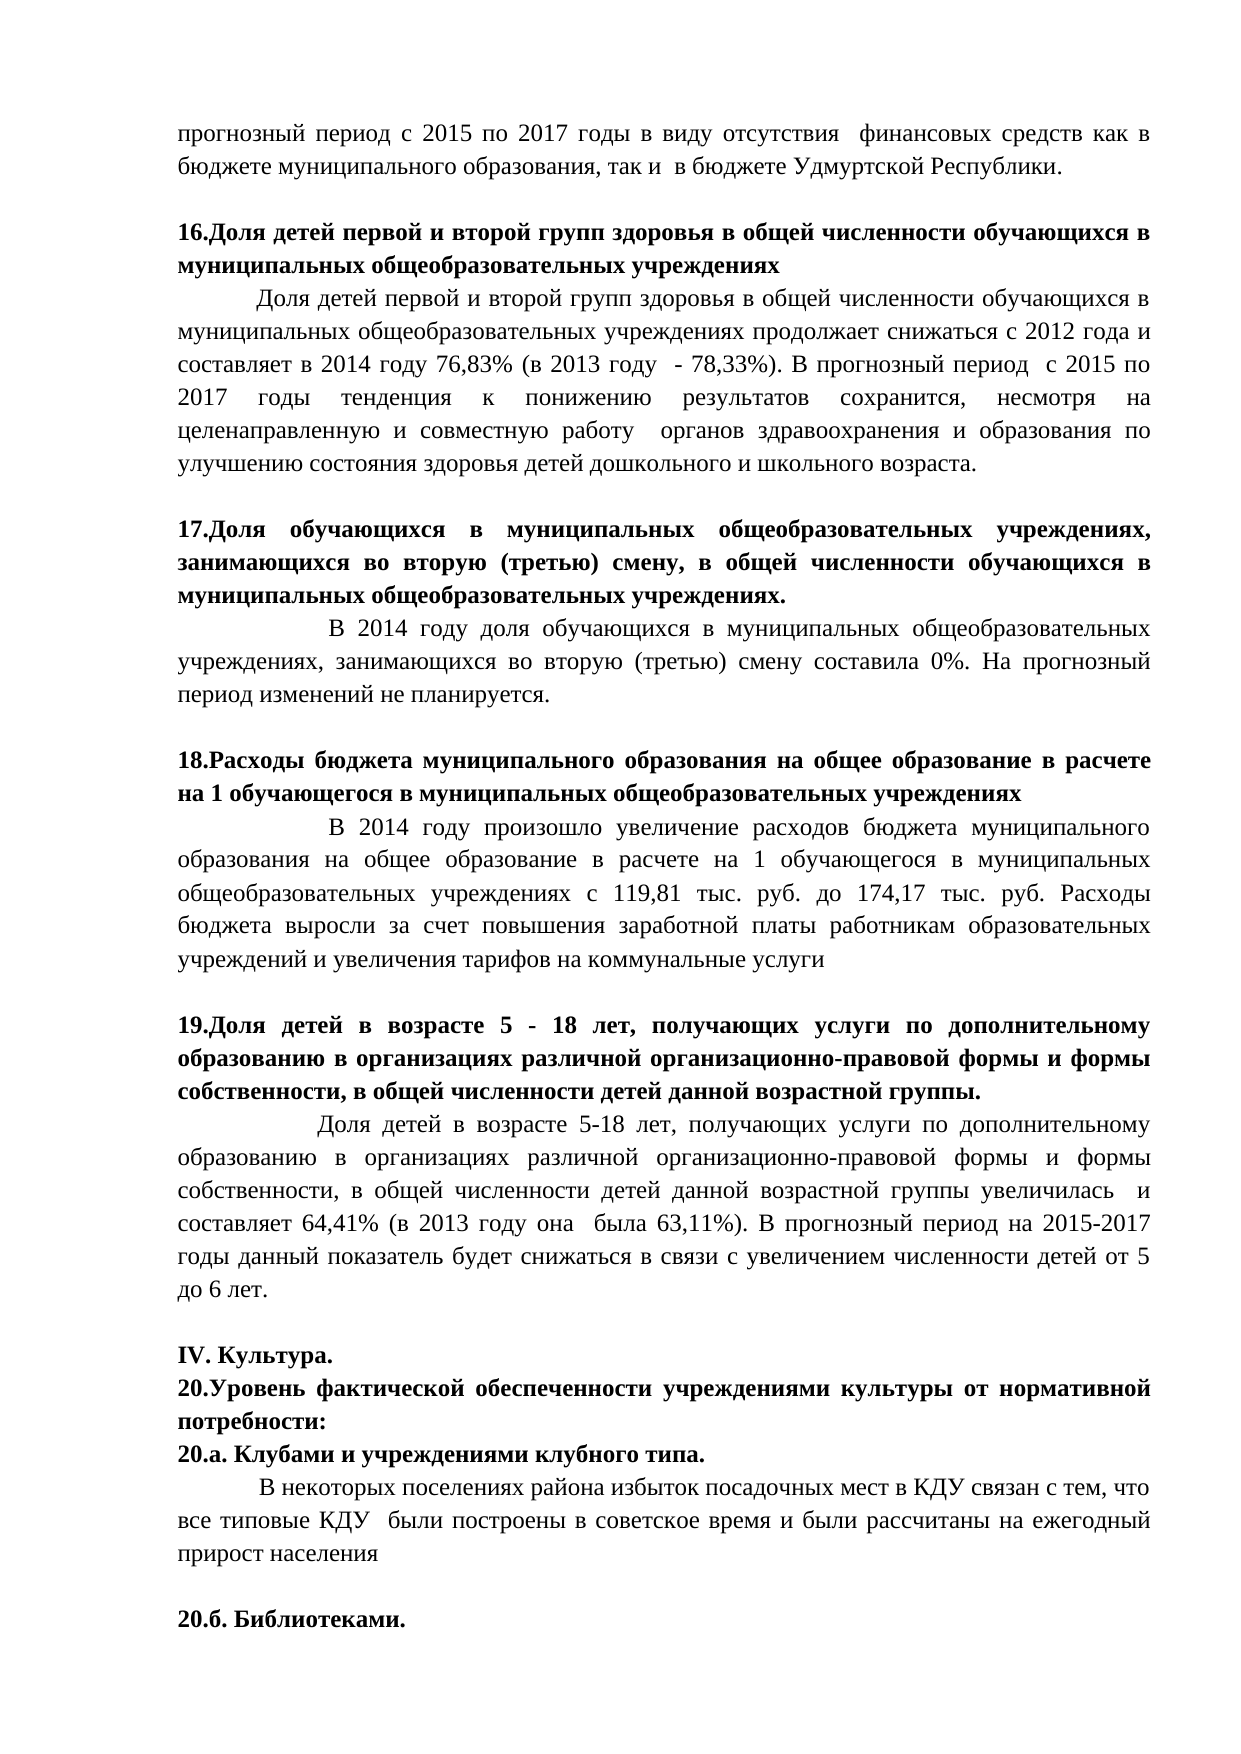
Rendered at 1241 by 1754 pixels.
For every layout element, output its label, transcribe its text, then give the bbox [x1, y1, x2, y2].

text 20.б. Библиотеками. [177, 1604, 1152, 1633]
text Доля детей в возрасте 5-18 лет, получающих услуги по дополнительному образованию в организациях различной организационно-правовой формы и формы собственности, в общей численности детей данной возрастной группы увеличилась и составляет 64,41% (в 2013 году она была 63,11%). В прогнозный период на 2015-2017 годы данный показатель будет снижаться в связи с увеличением численности детей от 5 до 6 лет. [177, 1109, 1152, 1303]
text В некоторых поселениях района избыток посадочных мест в КДУ связан с тем, что все типовые КДУ были построены в советское время и были рассчитаны на ежегодный прирост населения [177, 1472, 1152, 1567]
text 16.Доля детей первой и второй групп здоровья в общей численности обучающихся в муниципальных общеобразовательных учреждениях [177, 217, 1152, 279]
text 20.а. Клубами и учреждениями клубного типа. [177, 1439, 1152, 1468]
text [177, 118, 1152, 180]
text 19.Доля детей в возрасте 5 - 18 лет, получающих услуги по дополнительному образованию в организациях различной организационно-правовой формы и формы собственности, в общей численности детей данной возрастной группы. [177, 1010, 1152, 1104]
text 20.Уровень фактической обеспеченности учреждениями культуры от нормативной потребности: [177, 1373, 1152, 1435]
text IV. Культура. [177, 1340, 1152, 1369]
text В 2014 году доля обучающихся в муниципальных общеобразовательных учреждениях, занимающихся во вторую (третью) смену составила 0%. На прогнозный период изменений не планируется. [177, 613, 1152, 708]
text 17.Доля обучающихся в муниципальных общеобразовательных учреждениях, занимающихся во вторую (третью) смену, в общей численности обучающихся в муниципальных общеобразовательных учреждениях. [177, 514, 1152, 609]
text В 2014 году произошло увеличение расходов бюджета муниципального образования на общее образование в расчете на 1 обучающегося в муниципальных общеобразовательных учреждениях с 119,81 тыс. руб. до 174,17 тыс. руб. Расходы бюджета выросли за счет повышения заработной платы работникам образовательных учреждений и увеличения тарифов на коммунальные услуги [177, 812, 1152, 972]
text 18.Расходы бюджета муниципального образования на общее образование в расчете на 1 обучающегося в муниципальных общеобразовательных учреждениях [177, 746, 1152, 807]
text Доля детей первой и второй групп здоровья в общей численности обучающихся в муниципальных общеобразовательных учреждениях продолжает снижаться с 2012 года и составляет в 2014 году 76,83% (в 2013 году - 78,33%). В прогнозный период с 2015 по 2017 годы тенденция к понижению результатов сохранится, несмотря на целенаправленную и совместную работу органов здравоохранения и образования по улучшению состояния здоровья детей дошкольного и школьного возраста. [177, 283, 1152, 477]
